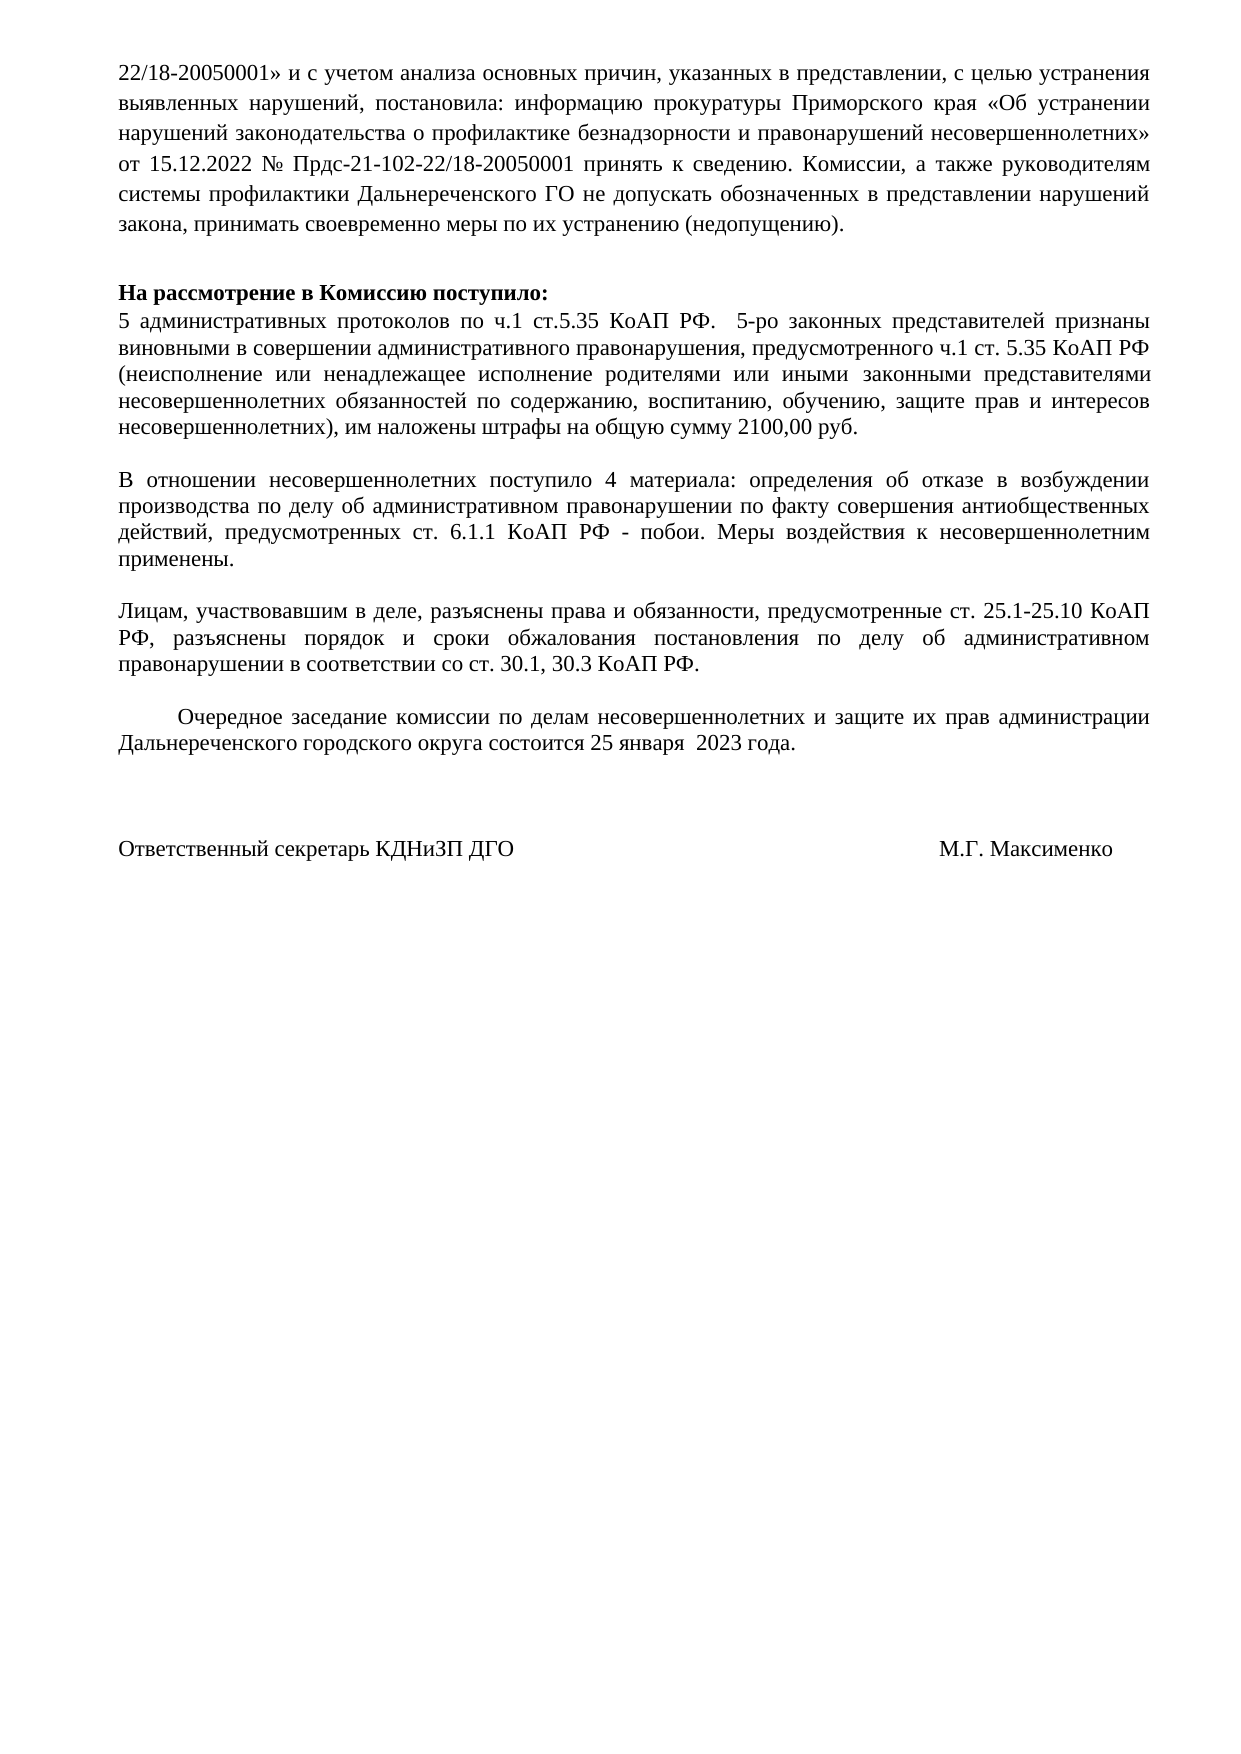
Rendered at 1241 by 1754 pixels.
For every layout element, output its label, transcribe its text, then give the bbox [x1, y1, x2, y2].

text Ответственный секретарь КДНиЗП ДГО М.Г. Максименко [118, 835, 1152, 861]
text В отношении несовершеннолетних поступило 4 материала: определения об отказе в возбуждении производства по делу об административном правонарушении по факту совершения антиобщественных действий, предусмотренных ст. 6.1.1 КоАП РФ - побои. Меры воздействия к несовершеннолетним применены. [118, 466, 1152, 571]
text 5 административных протоколов по ч.1 ст.5.35 КоАП РФ. 5-ро законных представителей признаны виновными в совершении административного правонарушения, предусмотренного ч.1 ст. 5.35 КоАП РФ (неисполнение или ненадлежащее исполнение родителями или иными законными представителями несовершеннолетних обязанностей по содержанию, воспитанию, обучению, защите прав и интересов несовершеннолетних), им наложены штрафы на общую сумму 2100,00 руб. [118, 308, 1152, 439]
text Лицам, участвовавшим в деле, разъяснены права и обязанности, предусмотренные ст. 25.1-25.10 КоАП РФ, разъяснены порядок и сроки обжалования постановления по делу об административном правонарушении в соответствии со ст. 30.1, 30.3 КоАП РФ. [118, 597, 1152, 677]
text На рассмотрение в Комиссию поступило: [118, 279, 1152, 306]
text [118, 59, 1152, 236]
text Очередное заседание комиссии по делам несовершеннолетних и защите их прав администрации Дальнереченского городского округа состоится 25 января 2023 года. [118, 703, 1152, 756]
